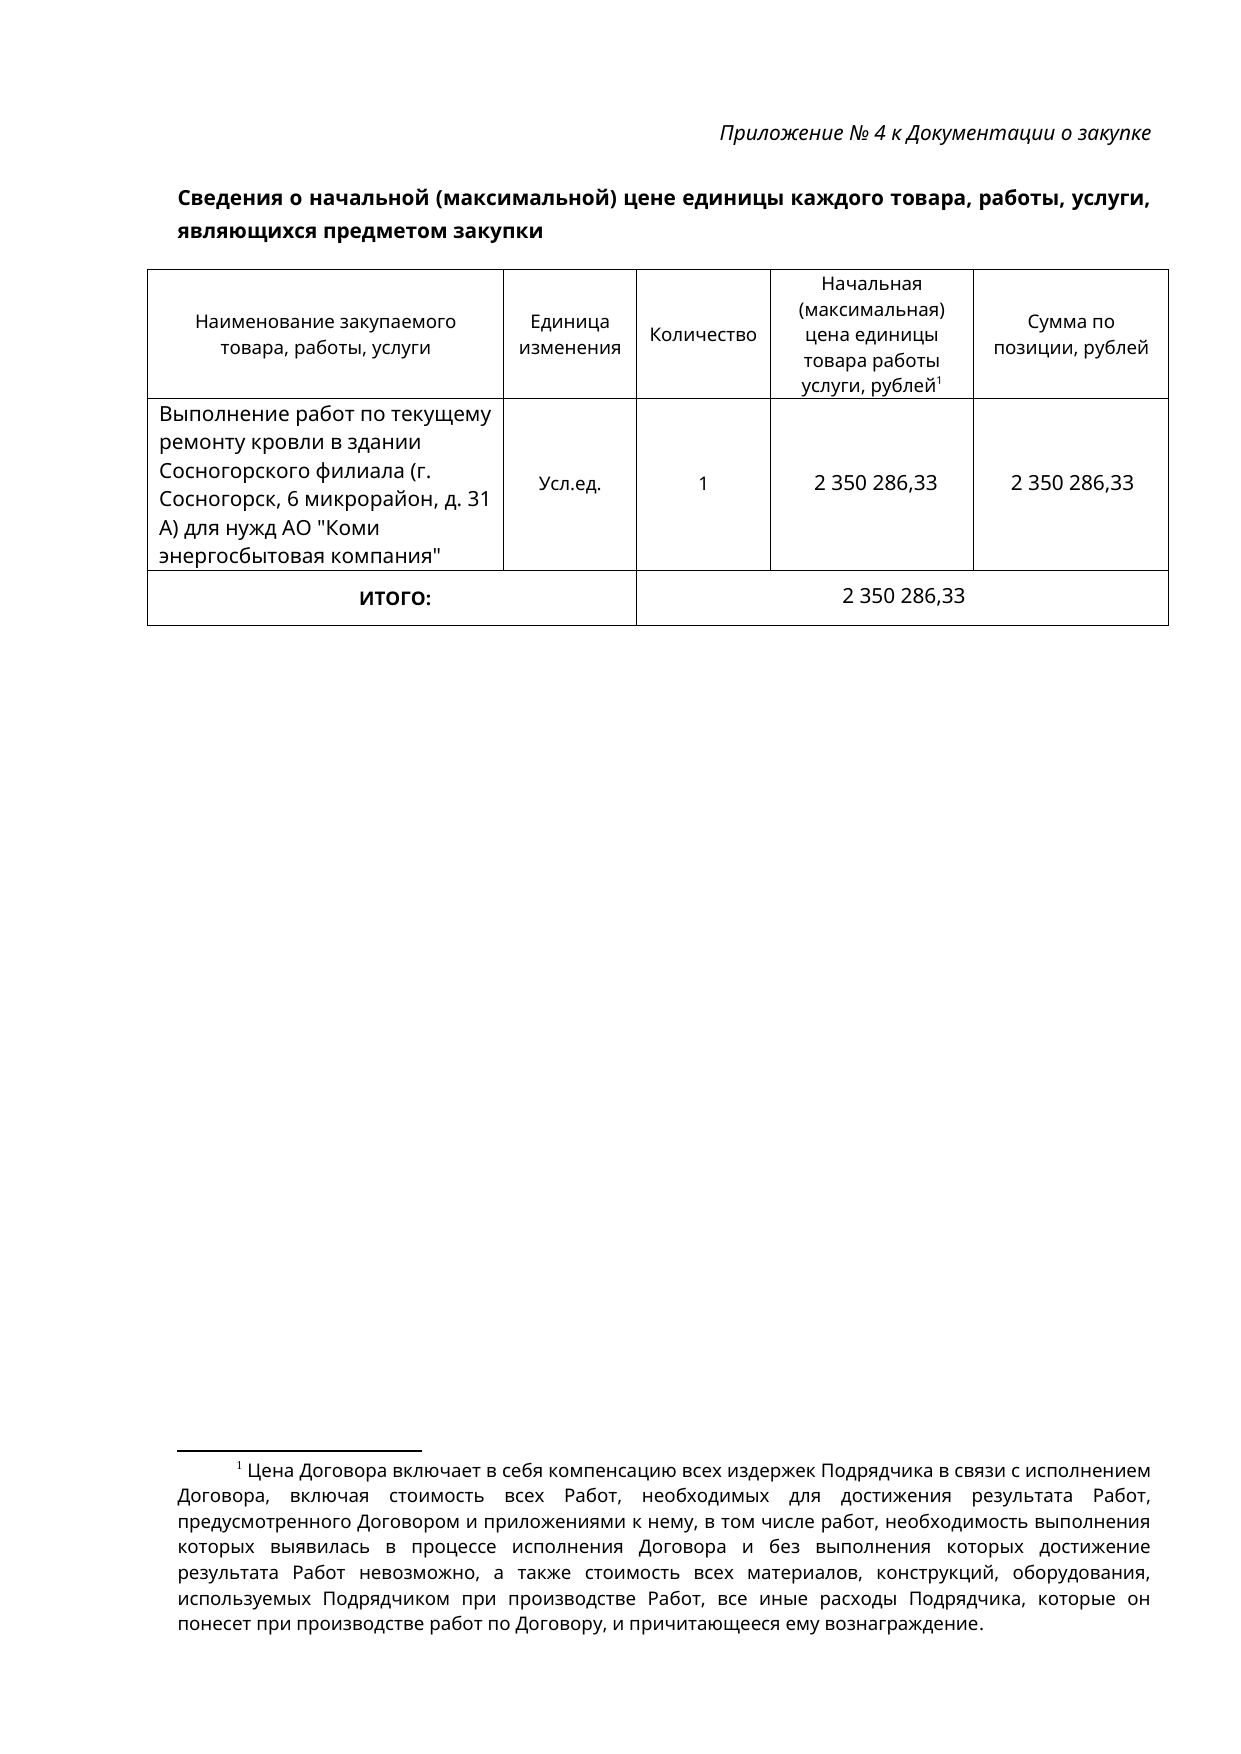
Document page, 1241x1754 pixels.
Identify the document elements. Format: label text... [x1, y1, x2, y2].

table_header Единица изменения [504, 270, 636, 398]
table_header Начальная (максимальная) цена единицы товара работы услуги, рублей [771, 270, 973, 398]
table_cell 2 350 286,33 [771, 399, 973, 570]
table_cell 2 350 286,33 [637, 571, 1168, 625]
list Приложение № 4 к Документации о закупке [252, 118, 1152, 147]
table_cell 1 [637, 399, 770, 570]
table_header Наименование закупаемого товара, работы, услуги [148, 270, 503, 398]
table_cell Выполнение работ по текущему ремонту кровли в здании Сосногорского филиала (г. Сосногорск, 6 микрорайон, д. 31 А) для нужд АО "Коми энергосбытовая компания" [148, 399, 503, 570]
table_cell ИТОГО: [148, 571, 636, 625]
text Сведения о начальной (максимальной) цене единицы каждого товара, работы, услуги, являющихся предметом закупки [177, 183, 1152, 244]
table_header Сумма по позиции, рублей [974, 270, 1168, 398]
table_cell 2 350 286,33 [974, 399, 1168, 570]
table_header Количество [637, 270, 770, 398]
table_cell Усл.ед. [504, 399, 636, 570]
